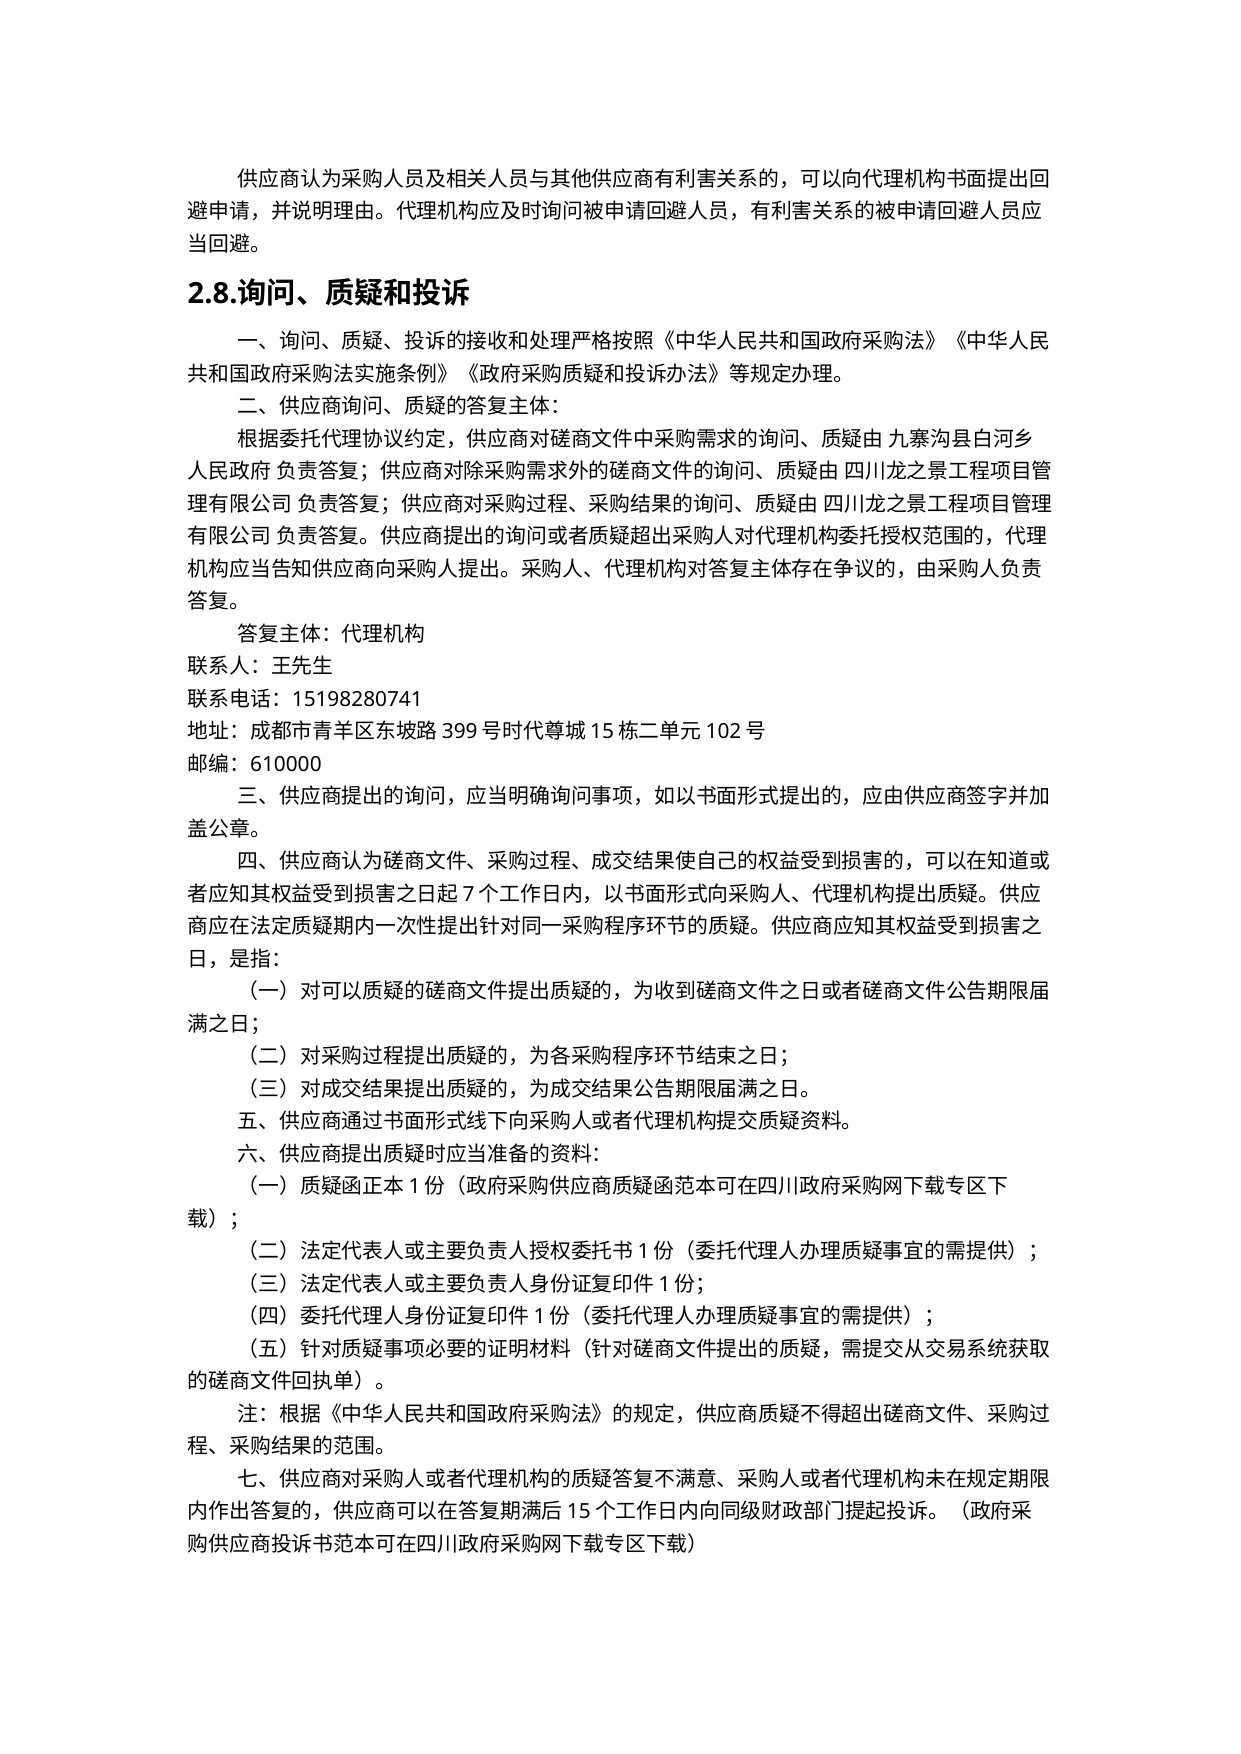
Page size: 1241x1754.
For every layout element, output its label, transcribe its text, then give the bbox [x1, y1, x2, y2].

text 六、供应商提出质疑时应当准备的资料： [187, 1137, 1053, 1169]
text （一）质疑函正本1份（政府采购供应商质疑函范本可在四川政府采购网下载专区下载）； [187, 1169, 1053, 1234]
text 答复主体：代理机构 [187, 617, 1053, 649]
text 五、供应商通过书面形式线下向采购人或者代理机构提交质疑资料。 [187, 1104, 1053, 1137]
text （一）对可以质疑的磋商文件提出质疑的，为收到磋商文件之日或者磋商文件公告期限届满之日； [187, 974, 1053, 1039]
text （四）委托代理人身份证复印件1份（委托代理人办理质疑事宜的需提供）； [187, 1299, 1053, 1332]
text （二）法定代表人或主要负责人授权委托书1份（委托代理人办理质疑事宜的需提供）； [187, 1234, 1053, 1267]
text 四、供应商认为磋商文件、采购过程、成交结果使自己的权益受到损害的，可以在知道或者应知其权益受到损害之日起7个工作日内，以书面形式向采购人、代理机构提出质疑。供应商应在法定质疑期内一次性提出针对同一采购程序环节的质疑。供应商应知其权益受到损害之日，是指： [187, 844, 1053, 974]
text （三）对成交结果提出质疑的，为成交结果公告期限届满之日。 [187, 1072, 1053, 1104]
text 注：根据《中华人民共和国政府采购法》的规定，供应商质疑不得超出磋商文件、采购过程、采购结果的范围。 [187, 1397, 1053, 1462]
text 根据委托代理协议约定，供应商对磋商文件中采购需求的询问、质疑由 九寨沟县白河乡人民政府 负责答复；供应商对除采购需求外的磋商文件的询问、质疑由 四川龙之景工程项目管理有限公司 负责答复；供应商对采购过程、采购结果的询问、质疑由 四川龙之景工程项目管理有限公司 负责答复。供应商提出的询问或者质疑超出采购人对代理机构委托授权范围的，代理机构应当告知供应商向采购人提出。采购人、代理机构对答复主体存在争议的，由采购人负责答复。 [187, 422, 1053, 617]
text 二、供应商询问、质疑的答复主体： [187, 389, 1053, 422]
text 联系人：王先生 [187, 649, 1053, 682]
text （二）对采购过程提出质疑的，为各采购程序环节结束之日； [187, 1039, 1053, 1072]
text 联系电话：15198280741 [187, 682, 1053, 714]
text 供应商认为采购人员及相关人员与其他供应商有利害关系的，可以向代理机构书面提出回避申请，并说明理由。代理机构应及时询问被申请回避人员，有利害关系的被申请回避人员应当回避。 [187, 162, 1053, 259]
text 邮编：610000 [187, 747, 1053, 779]
text 地址：成都市青羊区东坡路399号时代尊城15栋二单元102号 [187, 714, 1053, 747]
text 2.8.询问、质疑和投诉 [187, 259, 1053, 324]
text 三、供应商提出的询问，应当明确询问事项，如以书面形式提出的，应由供应商签字并加盖公章。 [187, 779, 1053, 844]
text （五）针对质疑事项必要的证明材料（针对磋商文件提出的质疑，需提交从交易系统获取的磋商文件回执单）。 [187, 1332, 1053, 1397]
text 一、询问、质疑、投诉的接收和处理严格按照《中华人民共和国政府采购法》《中华人民共和国政府采购法实施条例》《政府采购质疑和投诉办法》等规定办理。 [187, 324, 1053, 389]
text （三）法定代表人或主要负责人身份证复印件1份； [187, 1267, 1053, 1299]
text 七、供应商对采购人或者代理机构的质疑答复不满意、采购人或者代理机构未在规定期限内作出答复的，供应商可以在答复期满后15个工作日内向同级财政部门提起投诉。（政府采购供应商投诉书范本可在四川政府采购网下载专区下载） [187, 1462, 1053, 1559]
